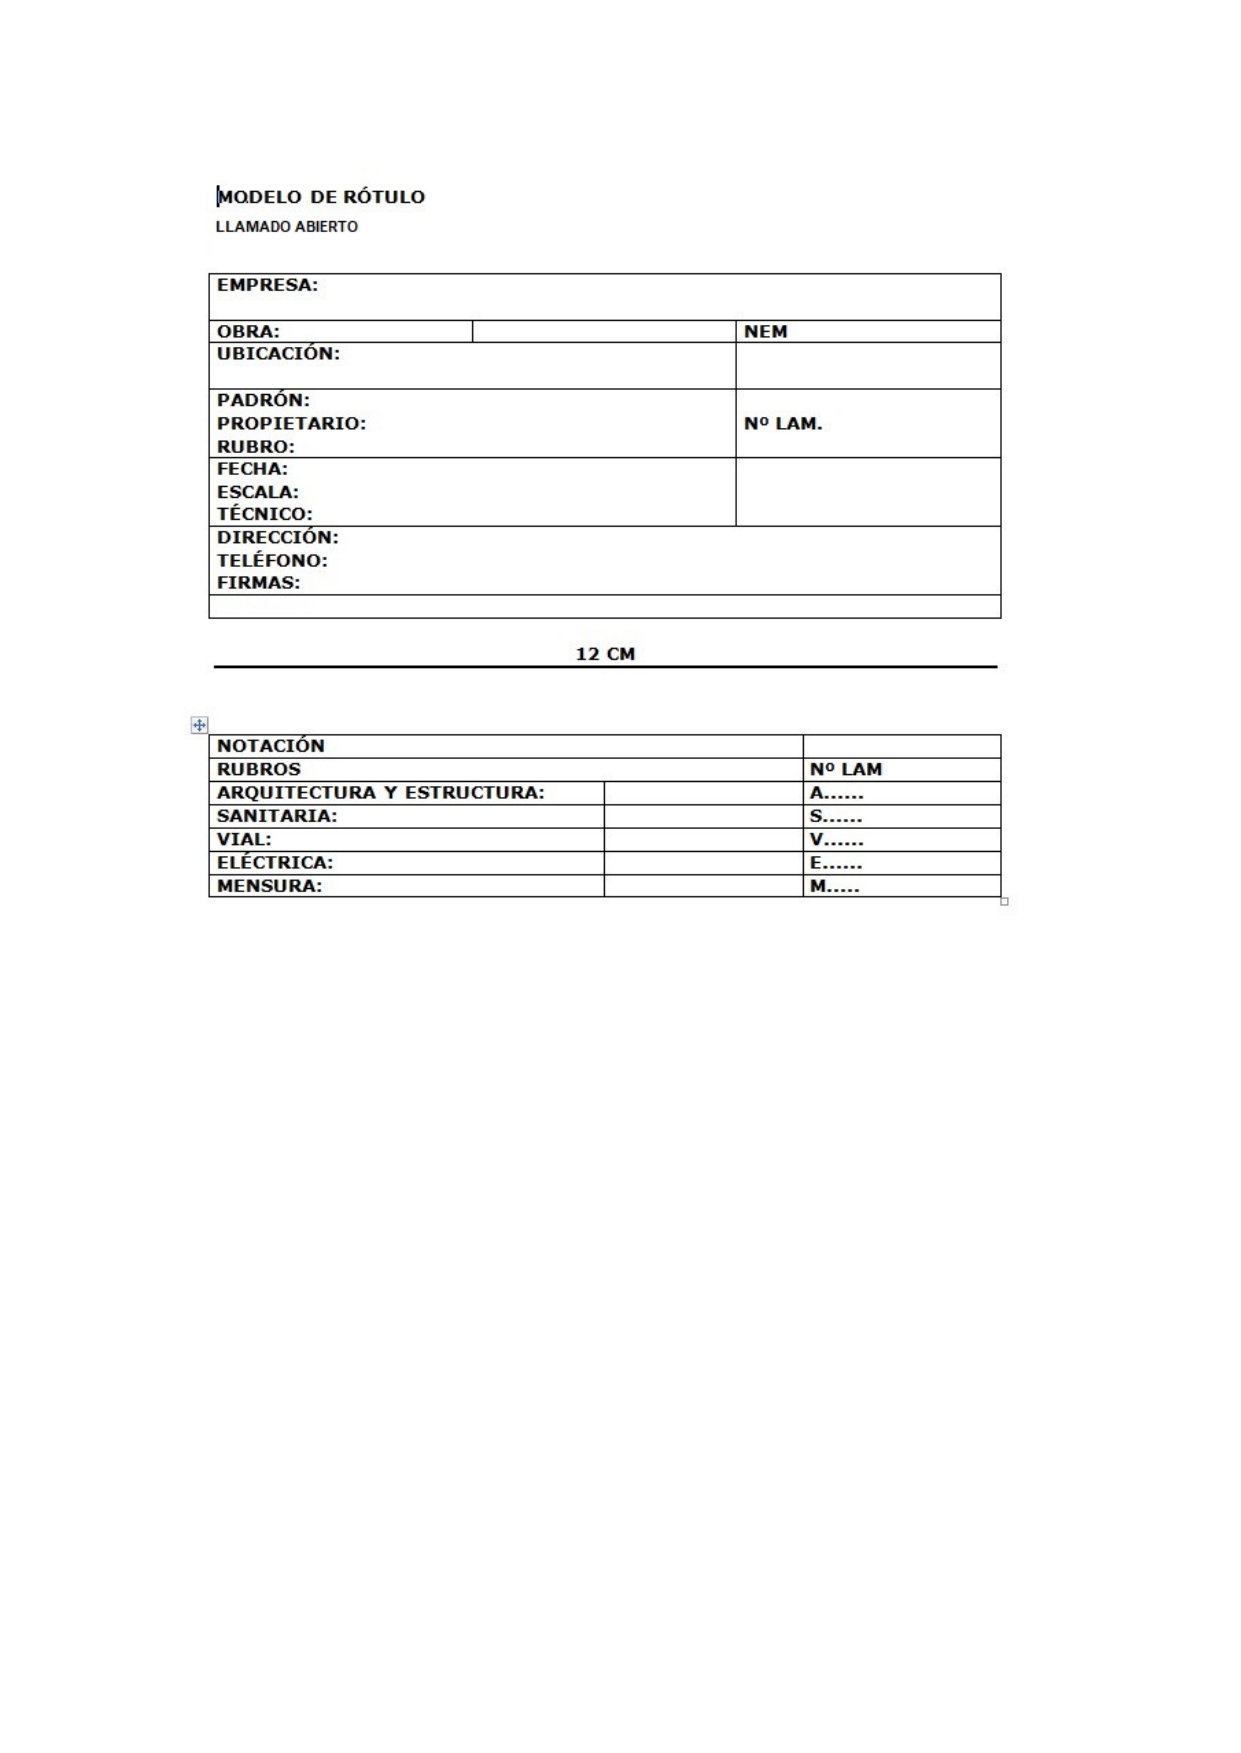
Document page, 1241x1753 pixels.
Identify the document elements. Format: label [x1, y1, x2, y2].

picture [162, 147, 1065, 947]
